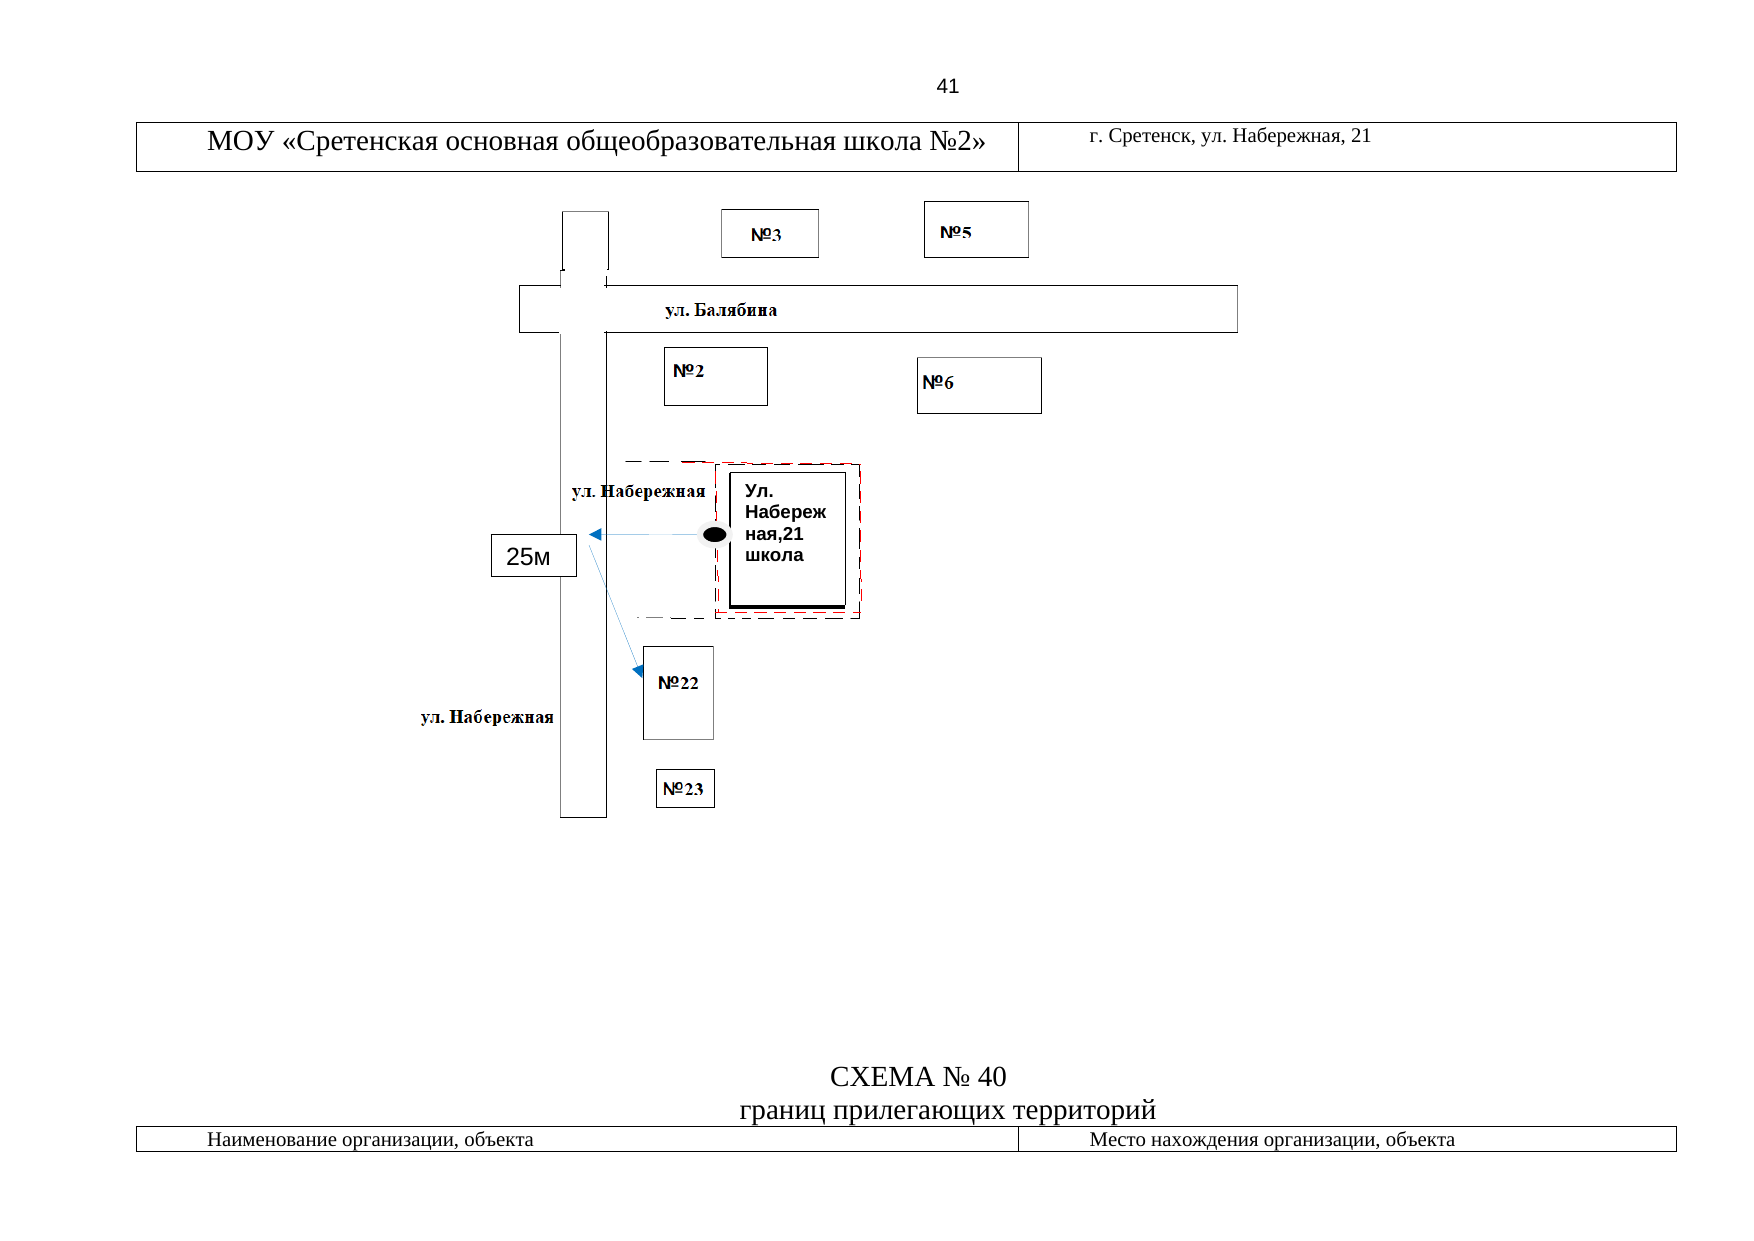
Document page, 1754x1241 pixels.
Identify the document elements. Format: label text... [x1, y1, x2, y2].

text СХЕМА № 40 [148, 1059, 1689, 1092]
text границ прилегающих территорий [148, 1092, 1689, 1126]
picture [206, 172, 1270, 829]
table_header Место нахождения организации, объекта [1019, 1127, 1676, 1151]
table_cell МОУ «Сретенская основная общеобразовательная школа №2» [137, 123, 1018, 171]
table_header Наименование организации, объекта [137, 1127, 1018, 1151]
table_cell г. Сретенск, ул. Набережная, 21 [1019, 123, 1676, 171]
